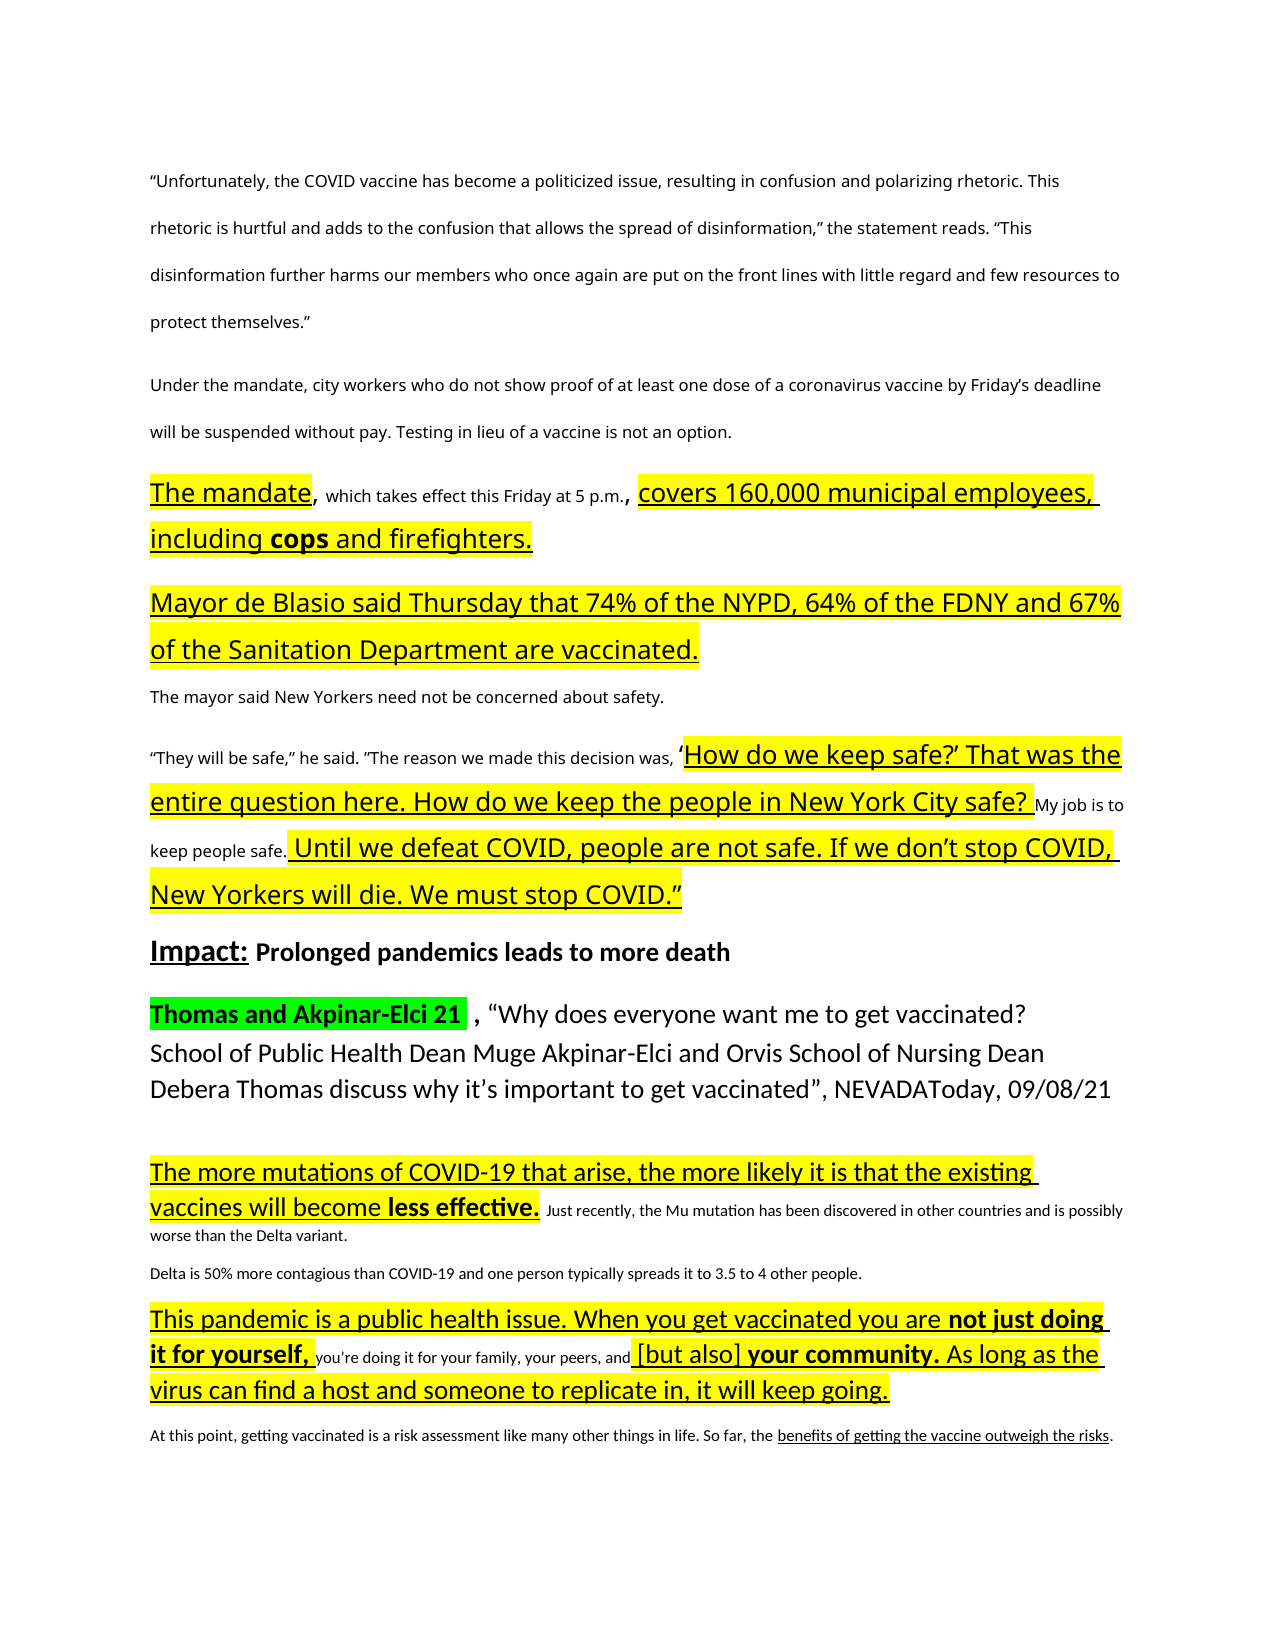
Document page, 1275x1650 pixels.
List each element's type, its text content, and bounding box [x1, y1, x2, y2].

text “They will be safe,” he said. ”The reason we made this decision was, ‘How do we keep safe?’ That was the entire question here. How do we keep the people in New York City safe? My job is to keep people safe. Until we defeat COVID, people are not safe. If we don’t stop COVID, New Yorkers will die. We must stop COVID.” [150, 727, 1125, 914]
text At this point, getting vaccinated is a risk assessment like many other things in life. So far, the benefits of getting the vaccine outweigh the risks. [150, 1426, 1125, 1446]
subtitle School of Public Health Dean Muge Akpinar-Elci and Orvis School of Nursing Dean Debera Thomas discuss why it’s important to get vaccinated”, NEVADAToday, 09/08/21 [150, 1037, 1125, 1105]
subtitle Thomas and Akpinar-Elci 21 , “Why does everyone want me to get vaccinated? [467, 997, 1125, 1030]
text Impact: Prolonged pandemics leads to more death [150, 931, 1125, 969]
text This pandemic is a public health issue. When you get vaccinated you are not just doing it for yourself, you’re doing it for your family, your peers, and [but also] your community. As long as the virus can find a host and someone to replicate in, it will keep going. [150, 1302, 1125, 1406]
text Mayor de Blasio said Thursday that 74% of the NYPD, 64% of the FDNY and 67% of the Sanitation Department are vaccinated. [150, 575, 1125, 669]
text “Unfortunately, the COVID vaccine has become a politicized issue, resulting in confusion and polarizing rhetoric. This rhetoric is hurtful and adds to the confusion that allows the spread of disinformation,” the statement reads. “This disinformation further harms our members who once again are put on the front lines with little regard and few resources to protect themselves.” [150, 150, 1125, 337]
text The mayor said New Yorkers need not be concerned about safety. [150, 685, 1125, 708]
text Delta is 50% more contagious than COVID-19 and one person typically spreads it to 3.5 to 4 other people. [150, 1263, 1125, 1284]
text The more mutations of COVID-19 that arise, the more likely it is that the existing vaccines will become less effective. Just recently, the Mu mutation has been discovered in other countries and is possibly worse than the Delta variant. [150, 1155, 1125, 1245]
text The mandate, which takes effect this Friday at 5 p.m., covers 160,000 municipal employees, including cops and firefighters. [150, 464, 1125, 558]
text Under the mandate, city workers who do not show proof of at least one dose of a coronavirus vaccine by Friday’s deadline will be suspended without pay. Testing in lieu of a vaccine is not an option. [150, 354, 1125, 448]
